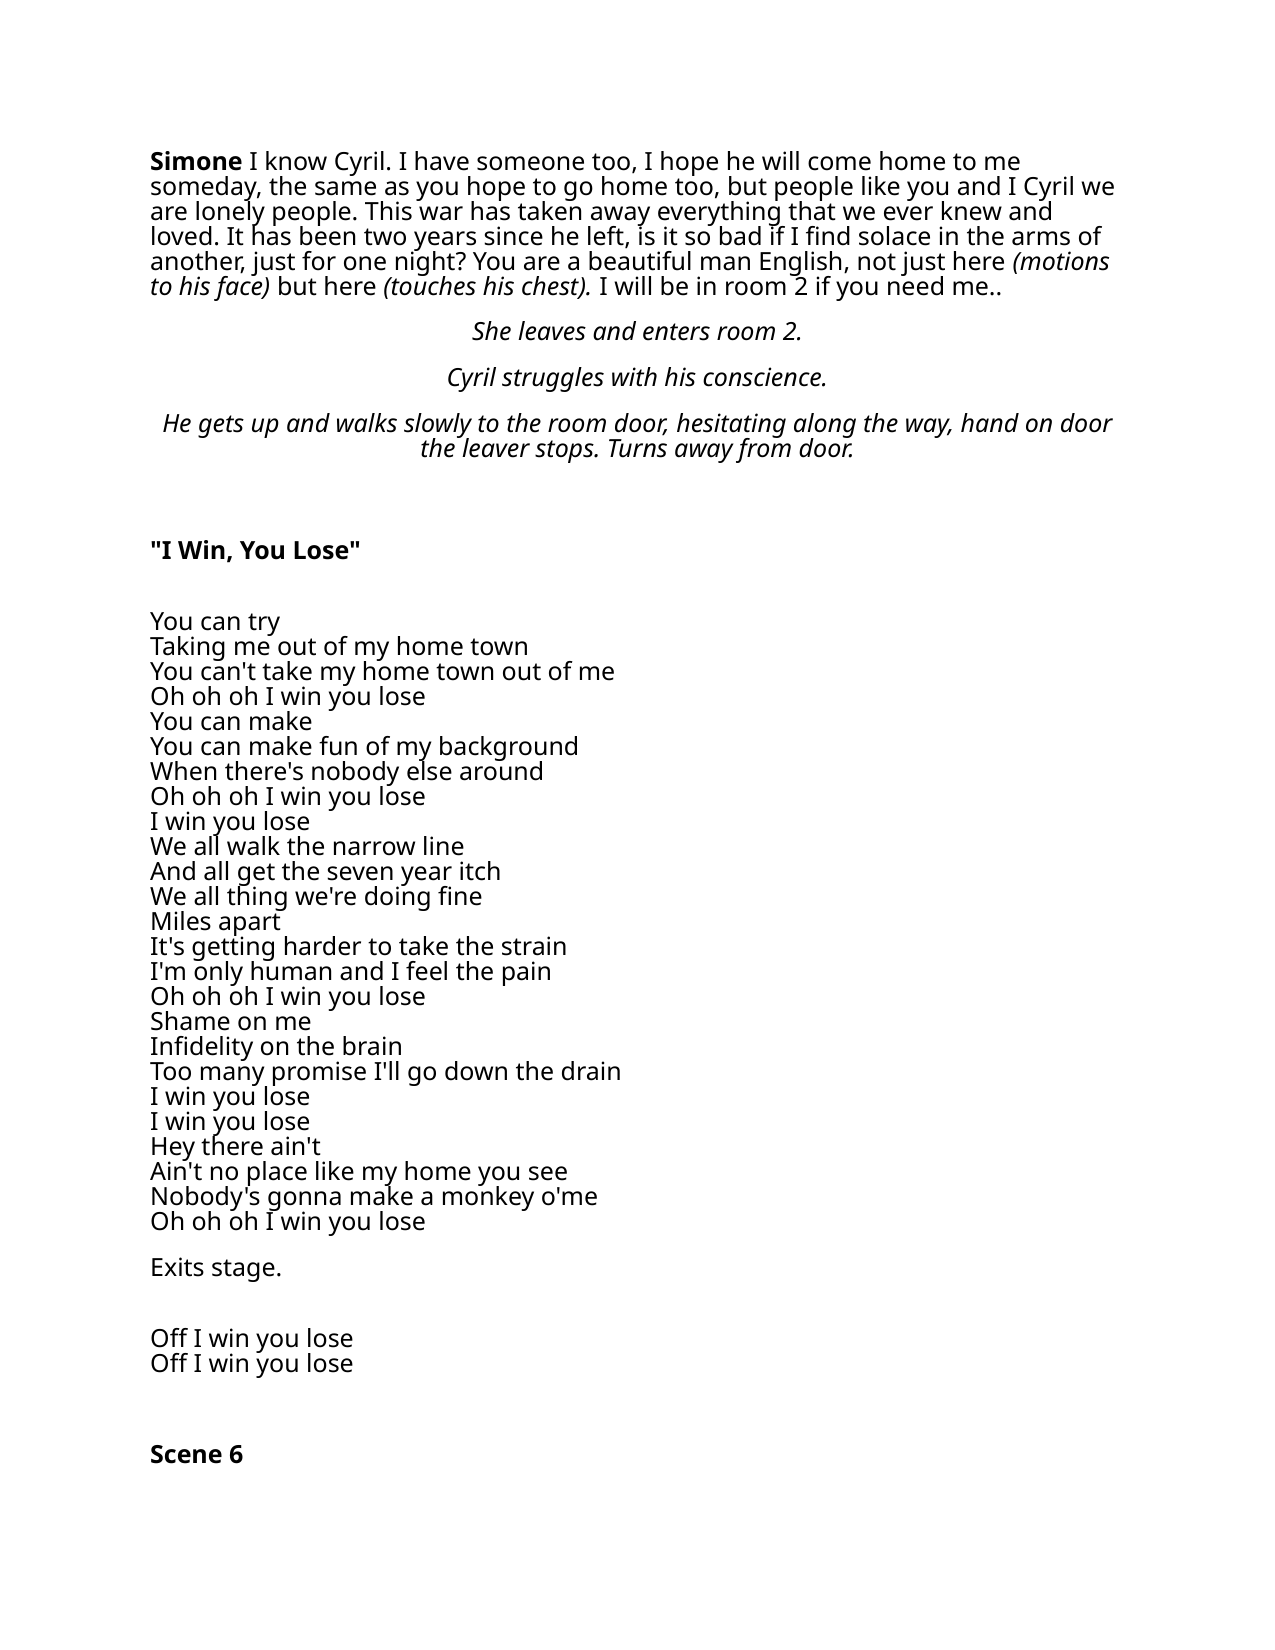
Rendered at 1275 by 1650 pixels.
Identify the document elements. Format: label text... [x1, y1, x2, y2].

text Cyril struggles with his conscience. [150, 367, 1125, 392]
text She leaves and enters room 2. [150, 321, 1125, 346]
text You can try Taking me out of my home town You can't take my home town out of me Oh oh oh I win you lose You can make You can make fun of my background When there's nobody else around Oh oh oh I win you lose I win you lose We all walk the narrow line And all get the seven year itch We all thing we're doing fine Miles apart It's getting harder to take the strain I'm only human and I feel the pain Oh oh oh I win you lose Shame on me Infidelity on the brain Too many promise I'll go down the drain I win you lose I win you lose Hey there ain't Ain't no place like my home you see Nobody's gonna make a monkey o'me Oh oh oh I win you lose [150, 585, 1125, 1235]
text "I Win, You Lose" [150, 539, 1125, 564]
text He gets up and walks slowly to the room door, hesitating along the way, hand on door the leaver stops. Turns away from door. [150, 412, 1125, 462]
text Exits stage. [150, 1256, 1125, 1281]
text Scene 6 [150, 1444, 1125, 1469]
text Off I win you lose Off I win you lose [150, 1302, 1125, 1377]
text Simone I know Cyril. I have someone too, I hope he will come home to me someday, the same as you hope to go home too, but people like you and I Cyril we are lonely people. This war has taken away everything that we ever knew and loved. It has been two years since he left, is it so bad if I find solace in the arms of another, just for one night? You are a beautiful man English, not just here (motions to his face) but here (touches his chest). I will be in room 2 if you need me.. [150, 150, 1125, 300]
